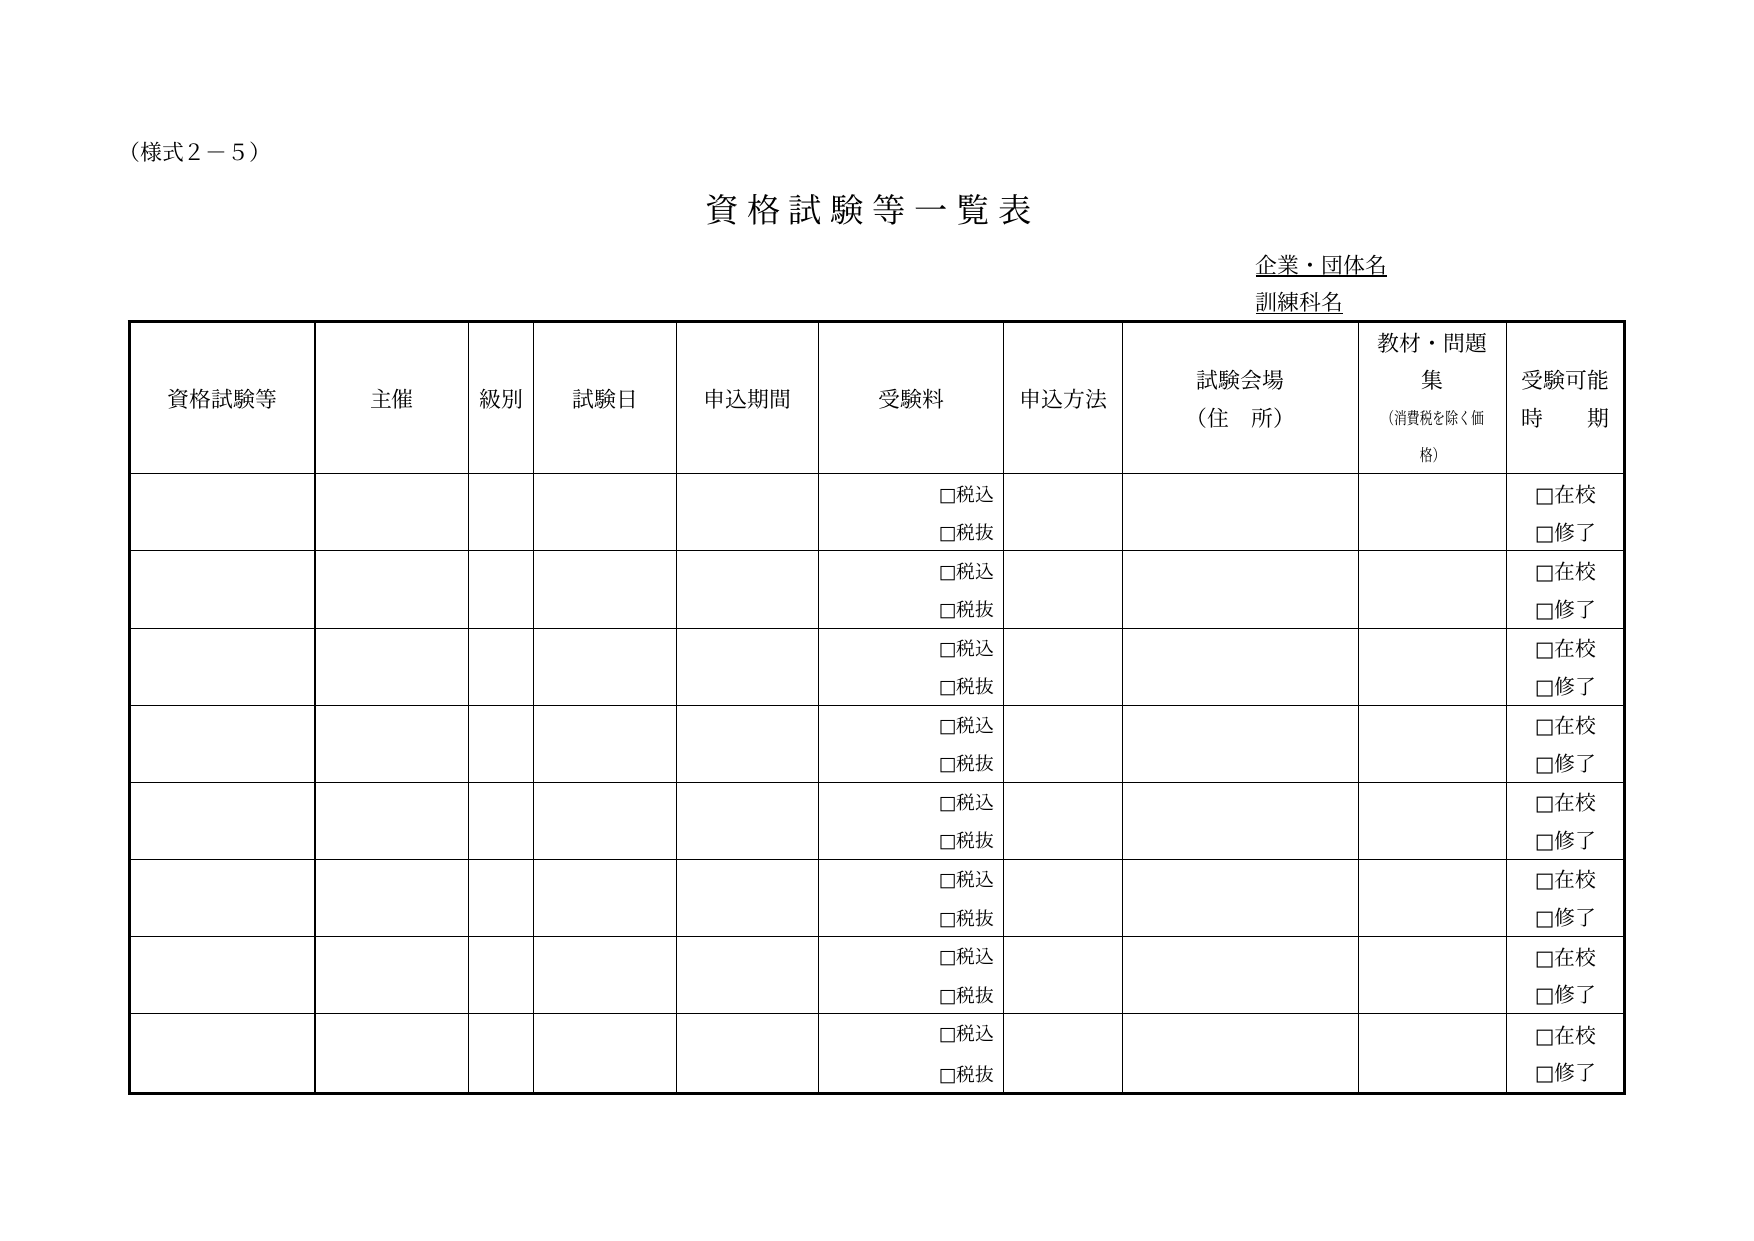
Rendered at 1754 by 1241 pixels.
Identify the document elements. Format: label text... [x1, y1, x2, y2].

table_cell [1004, 474, 1122, 550]
table_cell □税込 [930, 937, 1003, 974]
table_cell □在校 □修了 [1507, 783, 1623, 859]
table_cell [469, 937, 533, 1013]
table_cell [1123, 1014, 1358, 1092]
table_cell [677, 783, 818, 859]
table_cell □在校 □修了 [1507, 551, 1623, 627]
table_header 申込方法 [1004, 323, 1122, 473]
table_header 受験可能 時 期 [1507, 323, 1623, 473]
table_cell [1359, 1014, 1506, 1092]
table_cell □在校 □修了 [1507, 937, 1623, 1013]
table_cell [1123, 551, 1358, 627]
table_cell [469, 551, 533, 627]
table_cell [534, 551, 676, 627]
table_cell [131, 783, 314, 859]
table_cell [1123, 474, 1358, 550]
table_cell [469, 629, 533, 704]
table_cell □税込 [930, 860, 1003, 897]
table_cell [469, 1014, 533, 1092]
table_cell □税抜 [930, 897, 1003, 936]
table_cell [469, 474, 533, 550]
table_cell [677, 860, 818, 936]
table_cell □税込 [930, 706, 1003, 743]
table_cell [1359, 474, 1506, 550]
table_cell [1004, 1014, 1122, 1092]
table_cell [469, 706, 533, 782]
table_cell [1359, 551, 1506, 627]
text 訓練科名 [118, 283, 1616, 320]
table_cell [131, 551, 314, 627]
table_cell [316, 706, 468, 782]
table_cell [316, 860, 468, 936]
table_cell □税抜 [930, 820, 1003, 859]
table_cell [1004, 629, 1122, 704]
table_cell □税抜 [930, 1051, 1003, 1092]
table_cell [316, 937, 468, 1013]
table_cell [316, 1014, 468, 1092]
table_cell [316, 783, 468, 859]
table_header 試験会場 （住 所） [1123, 323, 1358, 473]
table_cell □税込 [930, 629, 1003, 666]
table_cell [469, 783, 533, 859]
table_cell [819, 937, 930, 1013]
table_header 教材・問題集 （消費税を除く価格） [1359, 323, 1506, 473]
table_cell [819, 629, 930, 704]
table_cell [534, 860, 676, 936]
text 資 格 試 験 等 一 覧 表 [650, 170, 1087, 245]
table_cell □税抜 [930, 512, 1003, 550]
table_cell [534, 629, 676, 704]
table_cell [469, 860, 533, 936]
table_cell [1004, 783, 1122, 859]
table_cell □税抜 [930, 974, 1003, 1013]
table_cell [534, 783, 676, 859]
table_cell □税抜 [930, 666, 1003, 704]
table_cell [677, 551, 818, 627]
table_cell [1123, 783, 1358, 859]
table_cell [534, 1014, 676, 1092]
table_cell [1123, 706, 1358, 782]
table_cell [1359, 706, 1506, 782]
text 企業・団体名 [118, 245, 1616, 283]
table_cell □税込 [930, 474, 1003, 512]
table_cell [534, 937, 676, 1013]
table_cell [131, 474, 314, 550]
table_cell [1359, 860, 1506, 936]
table_cell [677, 937, 818, 1013]
text （様式２－５） [118, 133, 1618, 170]
table_cell [1004, 551, 1122, 627]
table_cell □税抜 [930, 589, 1003, 627]
table_cell [1004, 706, 1122, 782]
table_cell [819, 1014, 930, 1092]
table_cell [131, 937, 314, 1013]
table_cell [819, 860, 930, 936]
table_cell [677, 706, 818, 782]
table_cell [316, 629, 468, 704]
table_cell [1123, 937, 1358, 1013]
table_header 試験日 [534, 323, 676, 473]
table_header 主催 [316, 323, 468, 473]
table_cell [534, 474, 676, 550]
table_cell □税込 [930, 1014, 1003, 1051]
table_cell [316, 551, 468, 627]
table_cell □税込 [930, 551, 1003, 589]
table_cell [131, 629, 314, 704]
table_cell [1123, 629, 1358, 704]
table_cell [1004, 937, 1122, 1013]
table_cell [534, 706, 676, 782]
table_cell [1004, 860, 1122, 936]
table_cell [677, 1014, 818, 1092]
table_cell [316, 474, 468, 550]
table_header 級別 [469, 323, 533, 473]
table_cell [819, 551, 930, 627]
table_cell [131, 860, 314, 936]
table_cell □在校 □修了 [1507, 474, 1623, 550]
table_cell [1359, 937, 1506, 1013]
table_cell □在校 □修了 [1507, 1014, 1623, 1092]
table_cell [819, 706, 930, 782]
table_cell [131, 1014, 314, 1092]
table_header 資格試験等 [131, 323, 314, 473]
table_cell [677, 629, 818, 704]
table_header 申込期間 [677, 323, 818, 473]
table_cell [1359, 783, 1506, 859]
table_cell [819, 783, 930, 859]
table_cell □在校 □修了 [1507, 860, 1623, 936]
table_header 受験料 [819, 323, 1003, 473]
table_cell [677, 474, 818, 550]
table_cell [819, 474, 930, 550]
table_cell [131, 706, 314, 782]
table_cell □在校 □修了 [1507, 706, 1623, 782]
table_cell □在校 □修了 [1507, 629, 1623, 704]
table_cell □税抜 [930, 743, 1003, 782]
table_cell [1359, 629, 1506, 704]
table_cell □税込 [930, 783, 1003, 820]
table_cell [1123, 860, 1358, 936]
